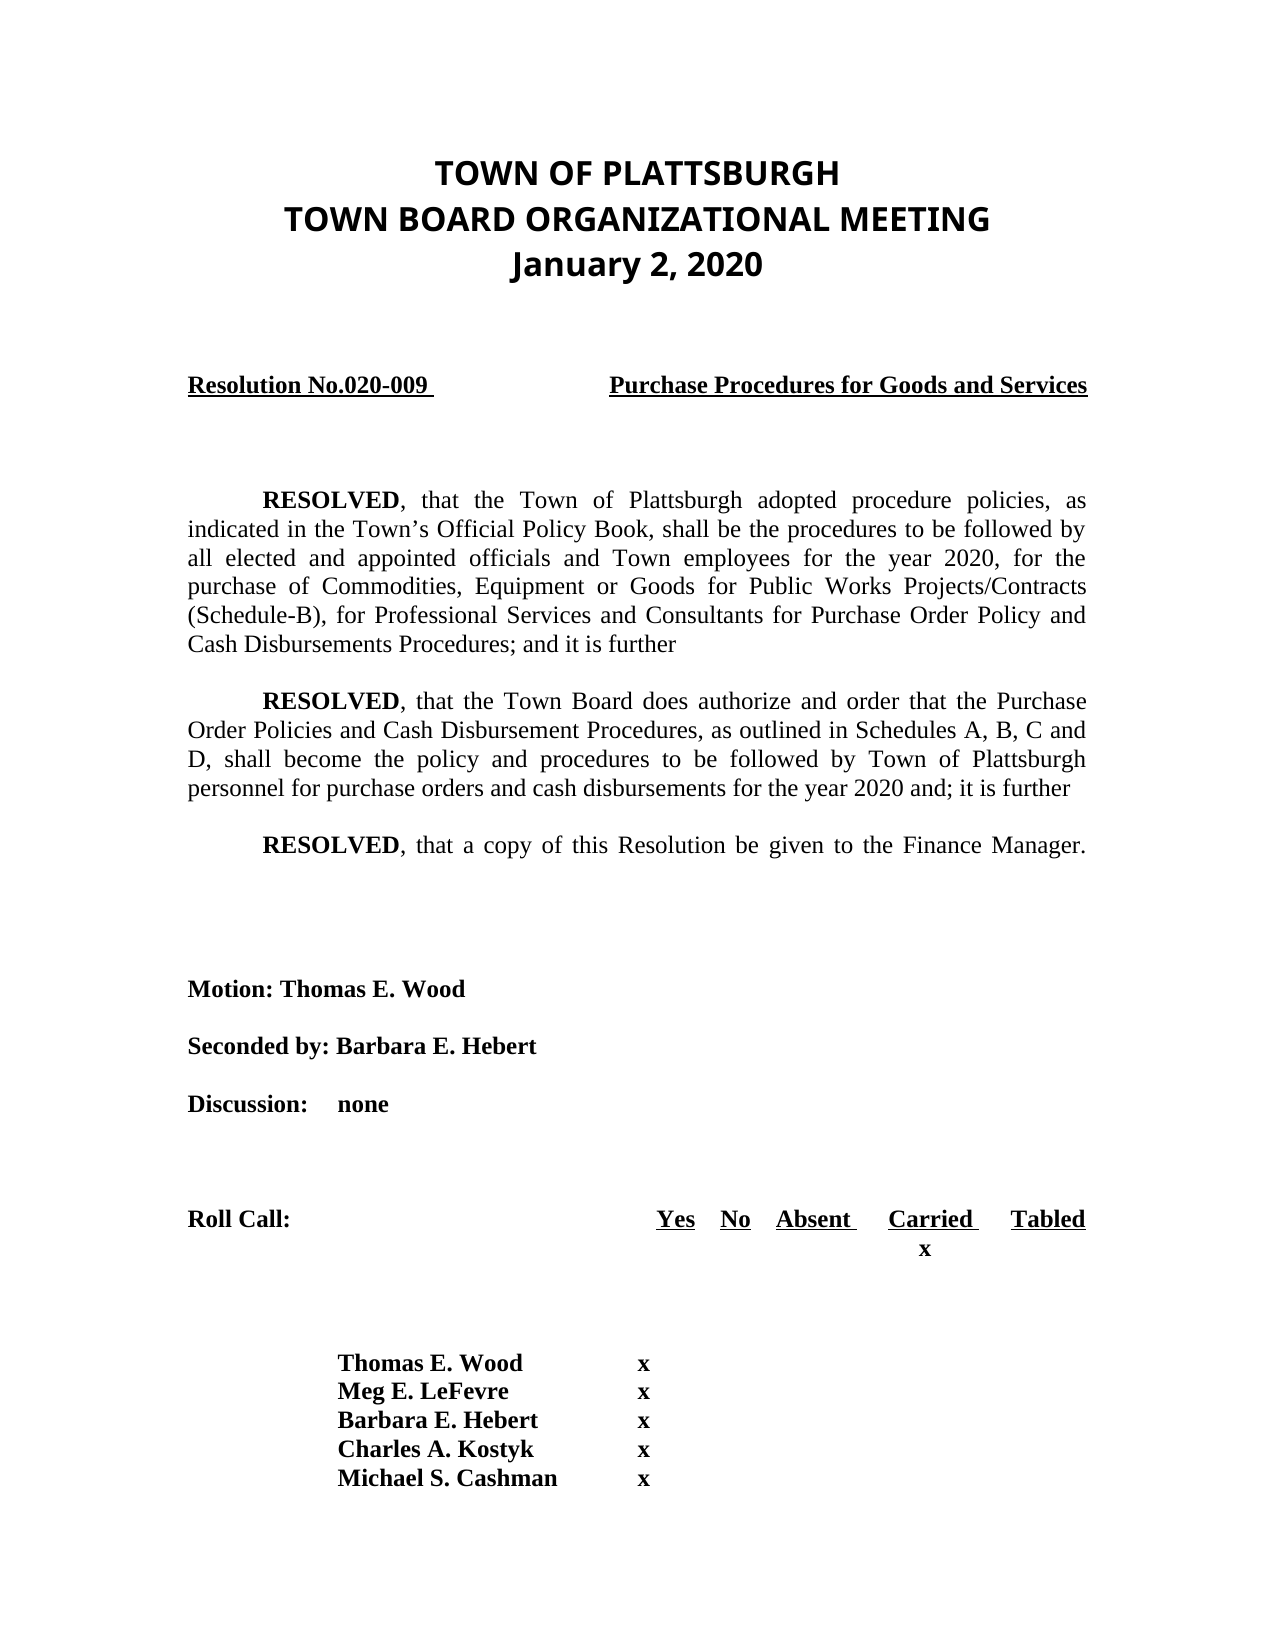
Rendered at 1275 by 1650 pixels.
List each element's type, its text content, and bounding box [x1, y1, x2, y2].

text RESOLVED, that the Town Board does authorize and order that the Purchase Order Policies and Cash Disbursement Procedures, as outlined in Schedules A, B, C and D, shall become the policy and procedures to be followed by Town of Plattsburgh personnel for purchase orders and cash disbursements for the year 2020 and; it is further [187, 686, 1087, 801]
subtitle January 2, 2020 [187, 241, 1087, 286]
text TOWN BOARD ORGANIZATIONAL MEETING [187, 195, 1087, 241]
text x [187, 1233, 1087, 1261]
text Roll Call: Yes No Absent Carried Tabled [187, 1204, 1087, 1233]
text Charles A. Kostyk x [187, 1434, 1087, 1463]
text Seconded by: Barbara E. Hebert [187, 1031, 1087, 1060]
text Meg E. LeFevre x [187, 1376, 1087, 1405]
text Motion: Thomas E. Wood [187, 974, 1087, 1003]
text TOWN OF [187, 150, 1087, 195]
text Michael S. Cashman x [187, 1463, 1087, 1491]
text Resolution No.020-009 Purchase Procedures for Goods and Services [187, 370, 1087, 428]
text Discussion: none [187, 1089, 1087, 1118]
text E. Wood x [187, 1348, 1087, 1376]
text Barbara E. Hebert x [187, 1405, 1087, 1434]
text RESOLVED, that the Town of Plattsburgh adopted procedure policies, as indicated in the Town’s Official Policy Book, shall be the procedures to be followed by all elected and appointed officials and Town employees for the year 2020, for the purchase of Commodities, Equipment or Goods for Public Works Projects/Contracts (Schedule-B), for Professional Services and Consultants for Purchase Order Policy and Cash Disbursements Procedures; and it is further [187, 485, 1087, 658]
text RESOLVED, that a copy of this Resolution be given to the Finance Manager. [187, 830, 1087, 888]
